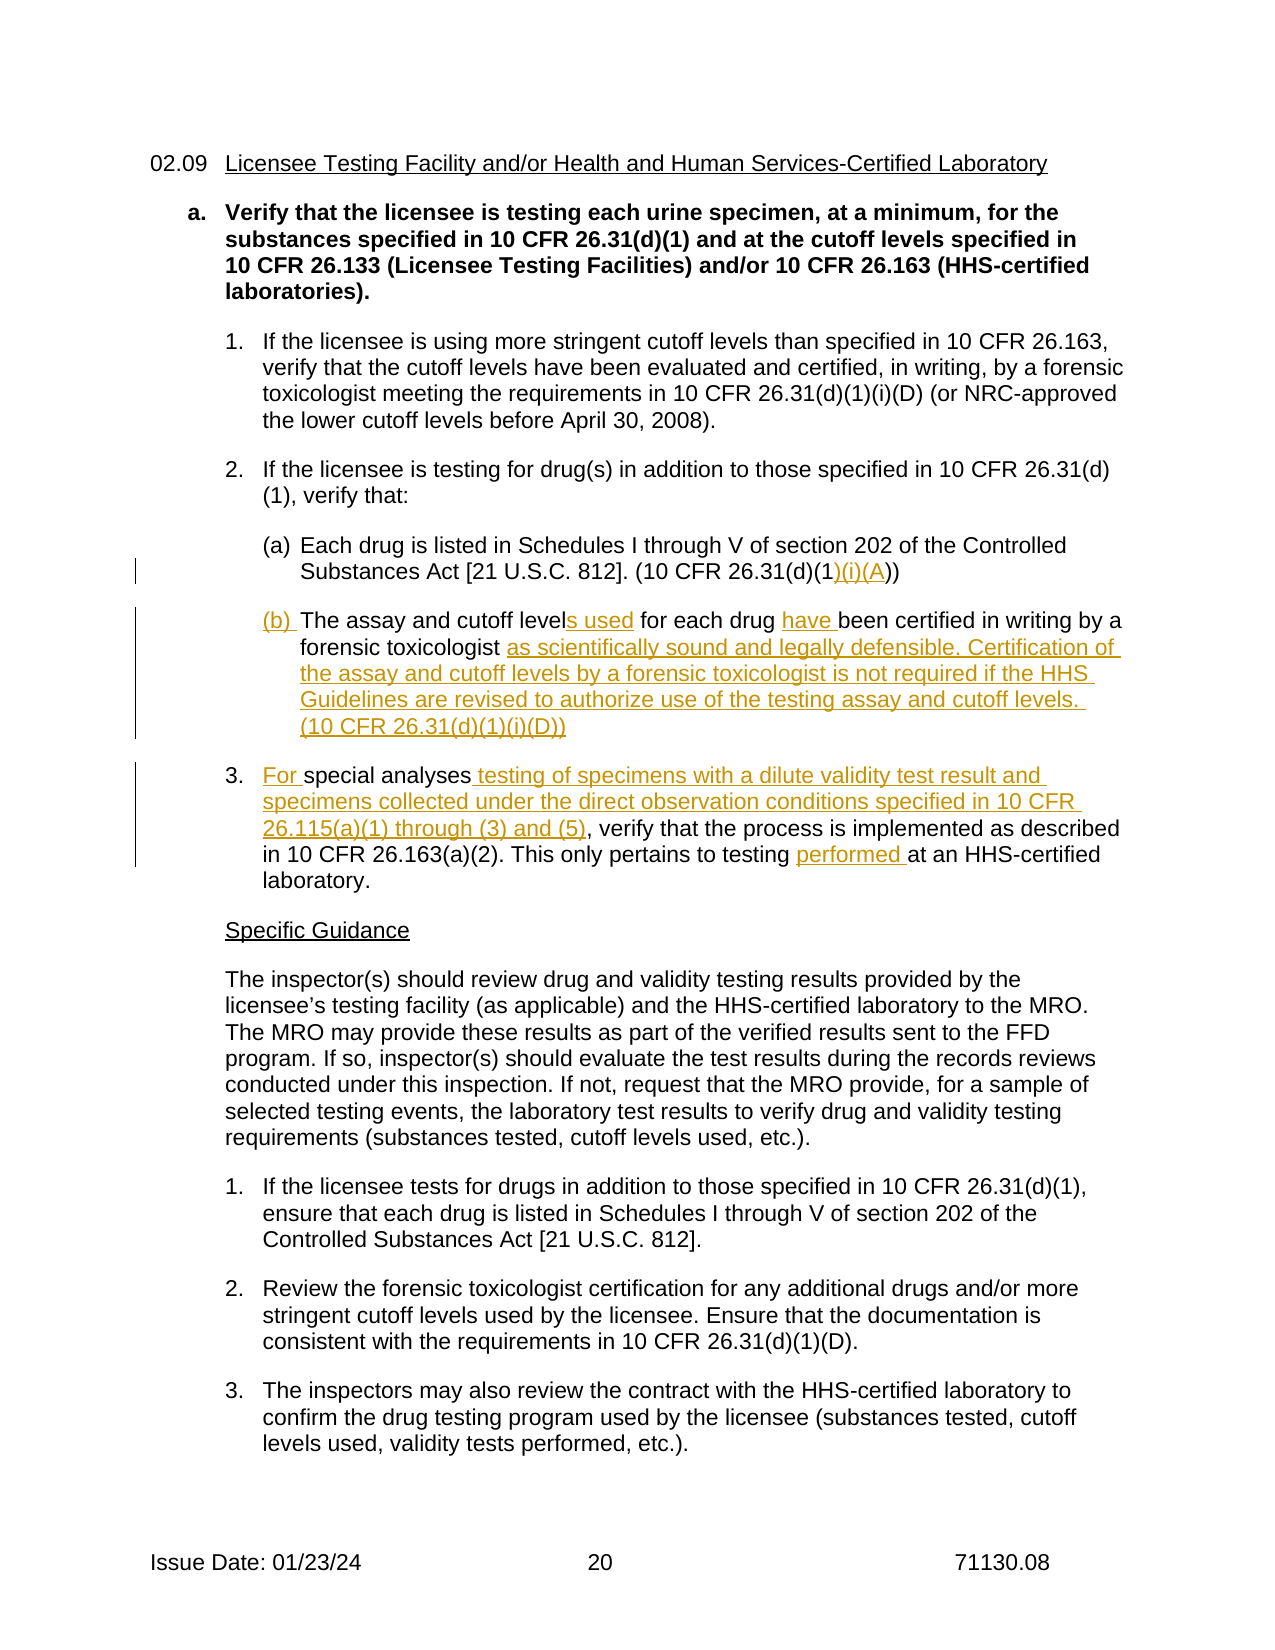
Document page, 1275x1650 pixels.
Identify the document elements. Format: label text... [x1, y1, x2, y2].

text Specific Guidance [225, 917, 1125, 943]
text The inspector(s) should review drug and validity testing results provided by the licensee’s testing facility (as applicable) and the HHS-certified laboratory to the MRO. The MRO may provide these results as part of the verified results sent to the FFD program. If so, inspector(s) should evaluate the test results during the records reviews conducted under this inspection. If not, request that the MRO provide, for a sample of selected testing events, the laboratory test results to verify drug and validity testing requirements (substances tested, cutoff levels used, etc.). [225, 966, 1125, 1150]
list Each drug is listed in Schedules I through V of section 202 of the Controlled Substances Act [21 U.S.C. 812]. (10 CFR 26.31(d)(1)) [262, 532, 1125, 584]
list Verify that the licensee is testing each urine specimen, at a minimum, for the substances specified in 10 CFR 26.31(d)(1) and at the cutoff levels specified in 10 CFR 26.133 (Licensee Testing Facilities) and/or 10 CFR 26.163 (HHS-certified laboratories). [187, 199, 1125, 305]
list The inspectors may also review the contract with the HHS-certified laboratory to confirm the drug testing program used by the licensee (substances tested, cutoff levels used, validity tests performed, etc.). [225, 1377, 1125, 1456]
list If the licensee tests for drugs in addition to those specified in 10 CFR 26.31(d)(1), ensure that each drug is listed in Schedules I through V of section 202 of the Controlled Substances Act [21 U.S.C. 812]. [225, 1173, 1125, 1252]
subtitle 02.09 Licensee Testing Facility and/or Health and Human Services-Certified Laboratory [150, 150, 1125, 176]
list The assay and cutoff level for each drug been certified in writing by a forensic toxicologist [262, 607, 1125, 739]
list If the licensee is testing for drug(s) in addition to those specified in 10 CFR 26.31(d)(1), verify that: [225, 456, 1125, 509]
list If the licensee is using more stringent cutoff levels than specified in 10 CFR 26.163, verify that the cutoff levels have been evaluated and certified, in writing, by a forensic toxicologist meeting the requirements in 10 CFR 26.31(d)(1)(i)(D) (or NRC-approved the lower cutoff levels before April 30, 2008). [225, 328, 1125, 433]
list special analyses, verify that the process is implemented as described in 10 CFR 26.163(a)(2). This only pertains to testing at an HHS-certified laboratory. [225, 762, 1125, 894]
list Review the forensic toxicologist certification for any additional drugs and/or more stringent cutoff levels used by the licensee. Ensure that the documentation is consistent with the requirements in 10 CFR 26.31(d)(1)(D). [225, 1275, 1125, 1354]
